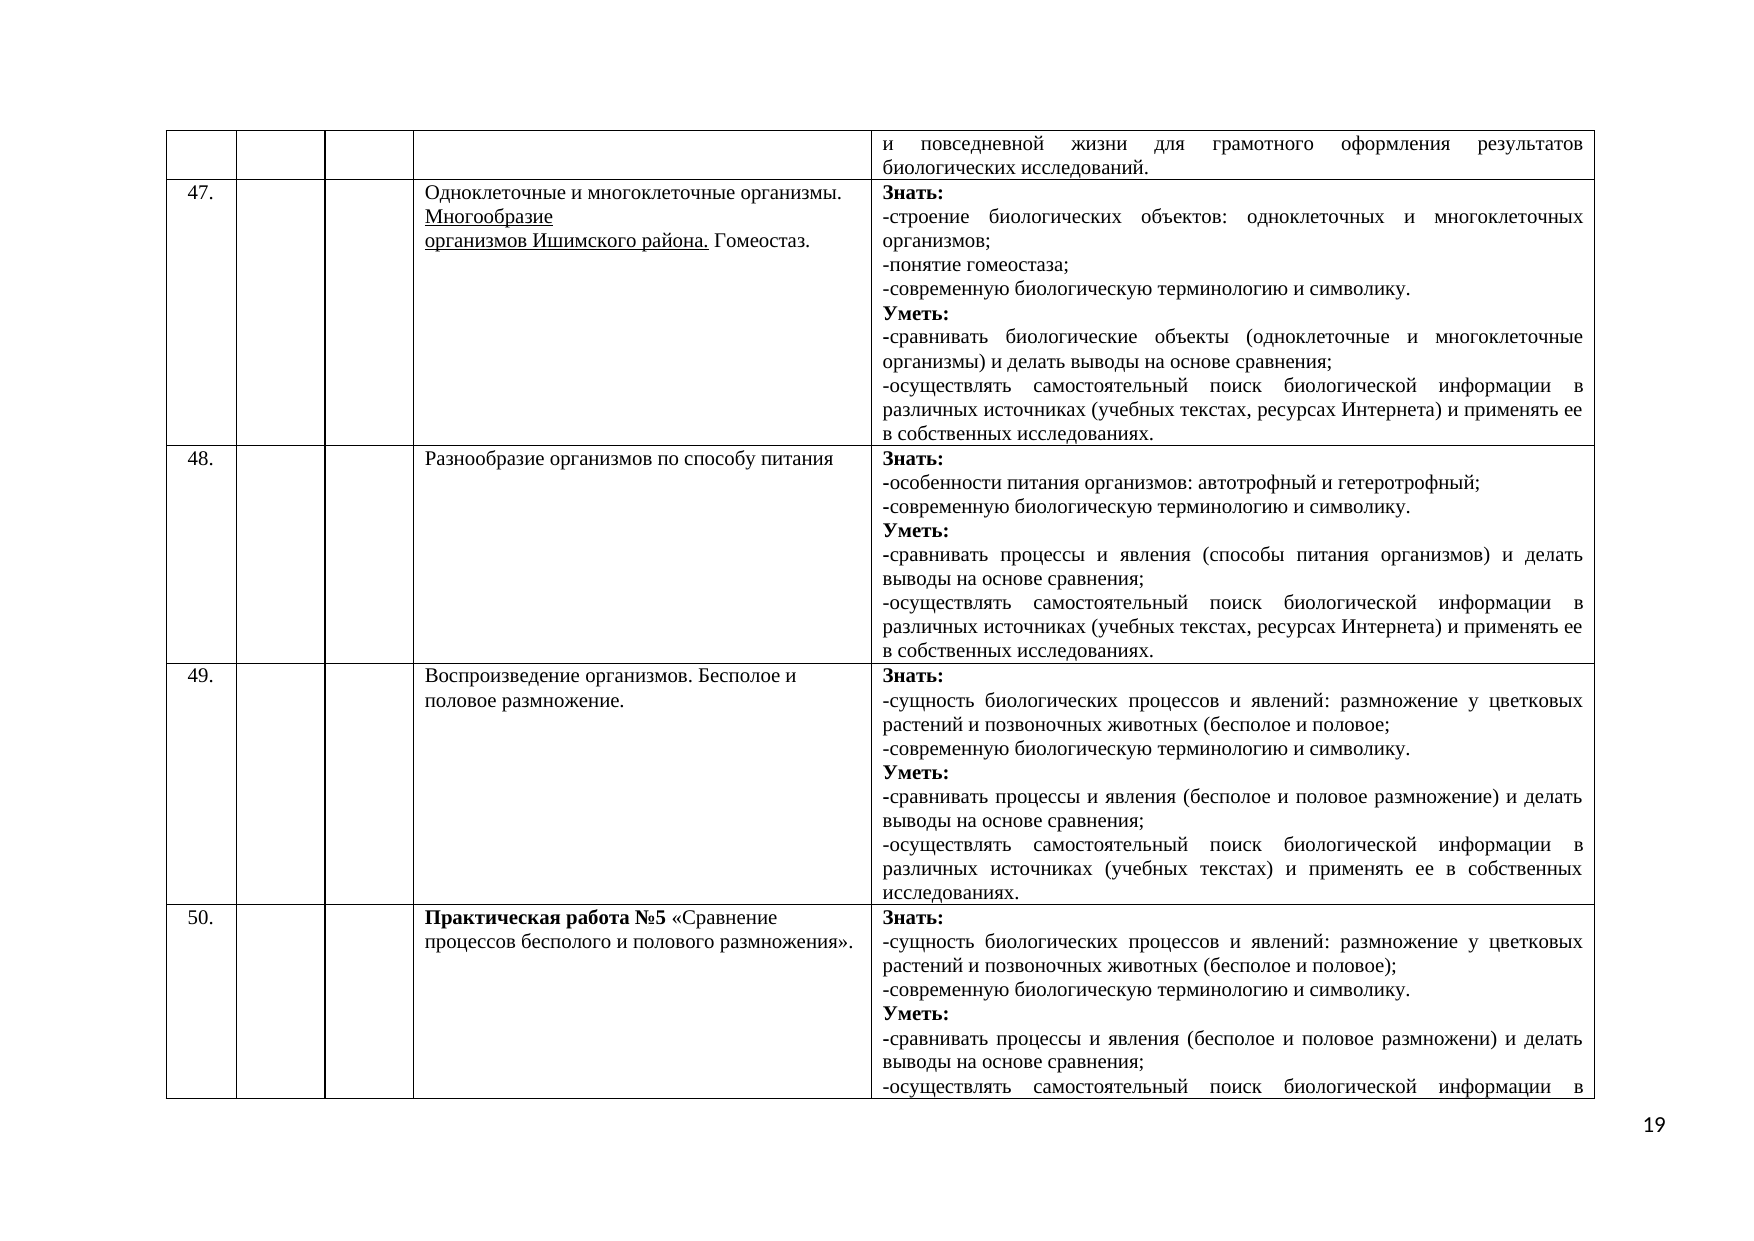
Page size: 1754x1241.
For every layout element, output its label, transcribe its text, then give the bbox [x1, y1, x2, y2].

table_cell Воспроизведение организмов. Бесполое и половое размножение. [414, 664, 871, 904]
table_cell Одноклеточные и многоклеточные организмы. Многообразие организмов Ишимского района. Гомеостаз. [414, 180, 871, 445]
table_cell [326, 905, 413, 1098]
table_cell [167, 905, 236, 1098]
table_cell Знать: -строение биологических объектов: одноклеточных и многоклеточных организмов; -понятие гомеостаза; -современную биологическую терминологию и символику. Уметь: -сравнивать биологические объекты (одноклеточные и многоклеточные организмы) и делать выводы на основе сравнения; -осуществлять самостоятельный поиск биологической информации в различных источниках (учебных текстах, ресурсах Интернета) и применять ее в собственных исследованиях. [872, 180, 1594, 445]
table_cell [326, 131, 413, 179]
table_cell [326, 446, 413, 662]
table_cell [237, 131, 324, 179]
table_cell Разнообразие организмов по способу питания [414, 446, 871, 662]
table_cell [237, 446, 324, 662]
table_cell Знать: -сущность биологических процессов и явлений: размножение у цветковых растений и позвоночных животных (бесполое и половое; -современную биологическую терминологию и символику. Уметь: -сравнивать процессы и явления (бесполое и половое размножение) и делать выводы на основе сравнения; -осуществлять самостоятельный поиск биологической информации в различных источниках (учебных текстах) и применять ее в собственных исследованиях. [872, 664, 1594, 904]
table_cell [326, 664, 413, 904]
table_cell [237, 664, 324, 904]
table_cell [167, 446, 236, 662]
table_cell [414, 131, 871, 179]
table_cell [237, 905, 324, 1098]
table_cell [414, 905, 871, 1098]
table_cell Знать: -особенности питания организмов: автотрофный и гетеротрофный; -современную биологическую терминологию и символику. Уметь: -сравнивать процессы и явления (способы питания организмов) и делать выводы на основе сравнения; -осуществлять самостоятельный поиск биологической информации в различных источниках (учебных текстах, ресурсах Интернета) и применять ее в собственных исследованиях. [872, 446, 1594, 662]
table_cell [872, 131, 1594, 179]
table_cell [167, 664, 236, 904]
table_cell [237, 180, 324, 445]
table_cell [872, 905, 1594, 1098]
table_cell [167, 131, 236, 179]
table_cell [326, 180, 413, 445]
table_cell [167, 180, 236, 445]
